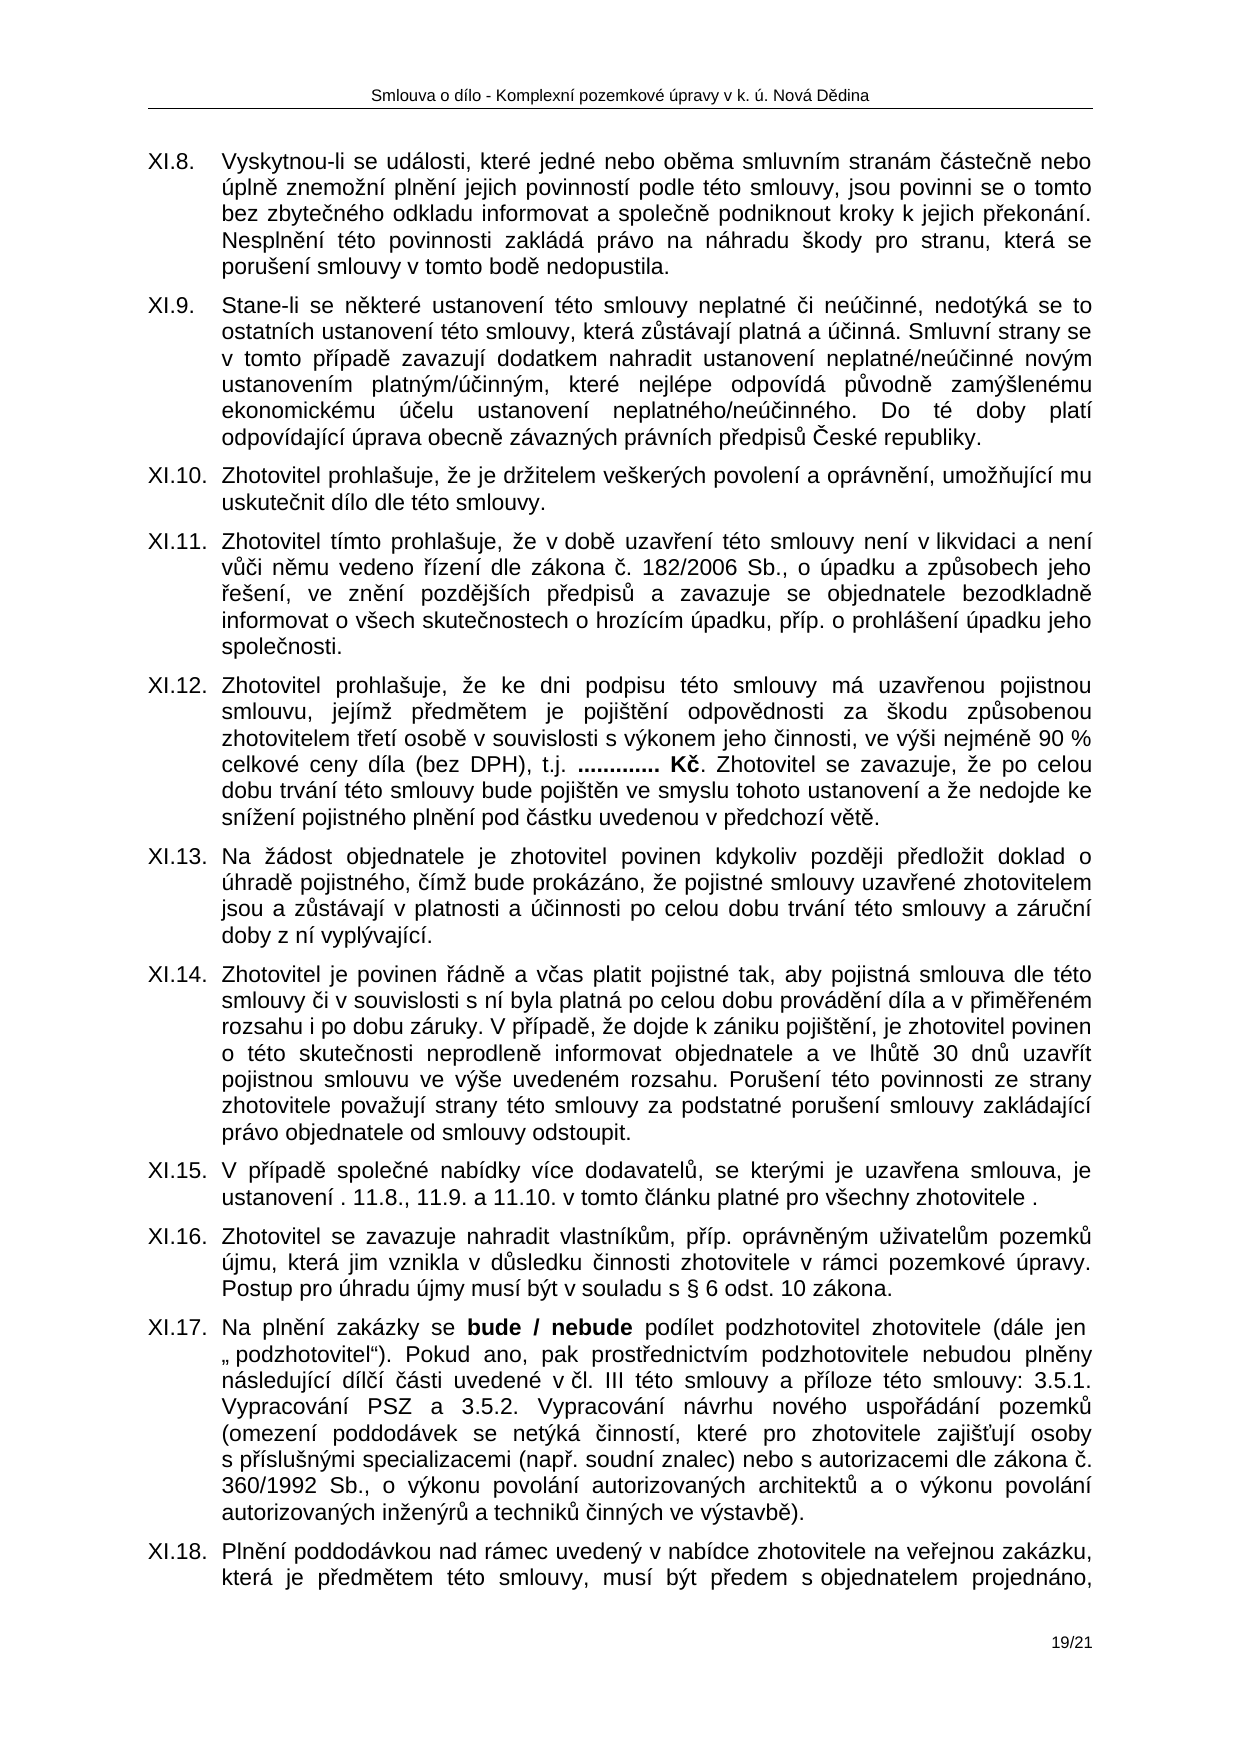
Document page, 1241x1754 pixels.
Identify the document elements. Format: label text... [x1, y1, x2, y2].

list Zhotovitel tímto prohlašuje, že v době uzavření této smlouvy není v likvidaci a není vůči němu vedeno řízení dle zákona č. 182/2006 Sb., o úpadku a způsobech jeho řešení, ve znění pozdějších předpisů a zavazuje se objednatele bezodkladně informovat o všech skutečnostech o hrozícím úpadku, příp. o prohlášení úpadku jeho společnosti. [148, 528, 1093, 659]
list Zhotovitel prohlašuje, že ke dni podpisu této smlouvy má uzavřenou pojistnou smlouvu, jejímž předmětem je pojištění odpovědnosti za škodu způsobenou zhotovitelem třetí osobě v souvislosti s výkonem jeho činnosti, ve výši nejméně 90 % celkové ceny díla (bez DPH), t.j. ............. Kč. Zhotovitel se zavazuje, že po celou dobu trvání této smlouvy bude pojištěn ve smyslu tohoto ustanovení a že nedojde ke snížení pojistného plnění pod částku uvedenou v předchozí větě. [148, 672, 1093, 830]
list Zhotovitel se zavazuje nahradit vlastníkům, příp. oprávněným uživatelům pozemků újmu, která jim vznikla v důsledku činnosti zhotovitele v rámci pozemkové úpravy. Postup pro úhradu újmy musí být v souladu s § 6 odst. 10 zákona. [148, 1223, 1093, 1302]
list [148, 1538, 1093, 1590]
list Stane-li se některé ustanovení této smlouvy neplatné či neúčinné, nedotýká se to ostatních ustanovení této smlouvy, která zůstávají platná a účinná. Smluvní strany se v tomto případě zavazují dodatkem nahradit ustanovení neplatné/neúčinné novým ustanovením platným/účinným, které nejlépe odpovídá původně zamýšlenému ekonomickému účelu ustanovení neplatného/neúčinného. Do té doby platí odpovídající úprava obecně závazných právních předpisů České republiky. [148, 292, 1093, 450]
list Zhotovitel prohlašuje, že je držitelem veškerých povolení a oprávnění, umožňující mu uskutečnit dílo dle této smlouvy. [148, 462, 1093, 515]
list Vyskytnou-li se události, které jedné nebo oběma smluvním stranám částečně nebo úplně znemožní plnění jejich povinností podle této smlouvy, jsou povinni se o tomto bez zbytečného odkladu informovat a společně podniknout kroky k jejich překonání. Nesplnění této povinnosti zakládá právo na náhradu škody pro stranu, která se porušení smlouvy v tomto bodě nedopustila. [148, 148, 1093, 279]
list Zhotovitel je povinen řádně a včas platit pojistné tak, aby pojistná smlouva dle této smlouvy či v souvislosti s ní byla platná po celou dobu provádění díla a v přiměřeném rozsahu i po dobu záruky. V případě, že dojde k zániku pojištění, je zhotovitel povinen o této skutečnosti neprodleně informovat objednatele a ve lhůtě 30 dnů uzavřít pojistnou smlouvu ve výše uvedeném rozsahu. Porušení této povinnosti ze strany zhotovitele považují strany této smlouvy za podstatné porušení smlouvy zakládající právo objednatele od smlouvy odstoupit. [148, 961, 1093, 1145]
list V případě společné nabídky více dodavatelů, se kterými je uzavřena smlouva, je ustanovení . 11.8., 11.9. a 11.10. v tomto článku platné pro všechny zhotovitele . [148, 1157, 1093, 1210]
list Na žádost objednatele je zhotovitel povinen kdykoliv později předložit doklad o úhradě pojistného, čímž bude prokázáno, že pojistné smlouvy uzavřené zhotovitelem jsou a zůstávají v platnosti a účinnosti po celou dobu trvání této smlouvy a záruční doby z ní vyplývající. [148, 843, 1093, 948]
list Na plnění zakázky se bude / nebude podílet podzhotovitel zhotovitele (dále jen „ podzhotovitel“). Pokud ano, pak prostřednictvím podzhotovitele nebudou plněny následující dílčí části uvedené v čl. III této smlouvy a příloze této smlouvy: 3.5.1. Vypracování PSZ a 3.5.2. Vypracování návrhu nového uspořádání pozemků (omezení poddodávek se netýká činností, které pro zhotovitele zajišťují osoby s příslušnými specializacemi (např. soudní znalec) nebo s autorizacemi dle zákona č. 360/1992 Sb., o výkonu povolání autorizovaných architektů a o výkonu povolání autorizovaných inženýrů a techniků činných ve výstavbě). [148, 1314, 1093, 1525]
